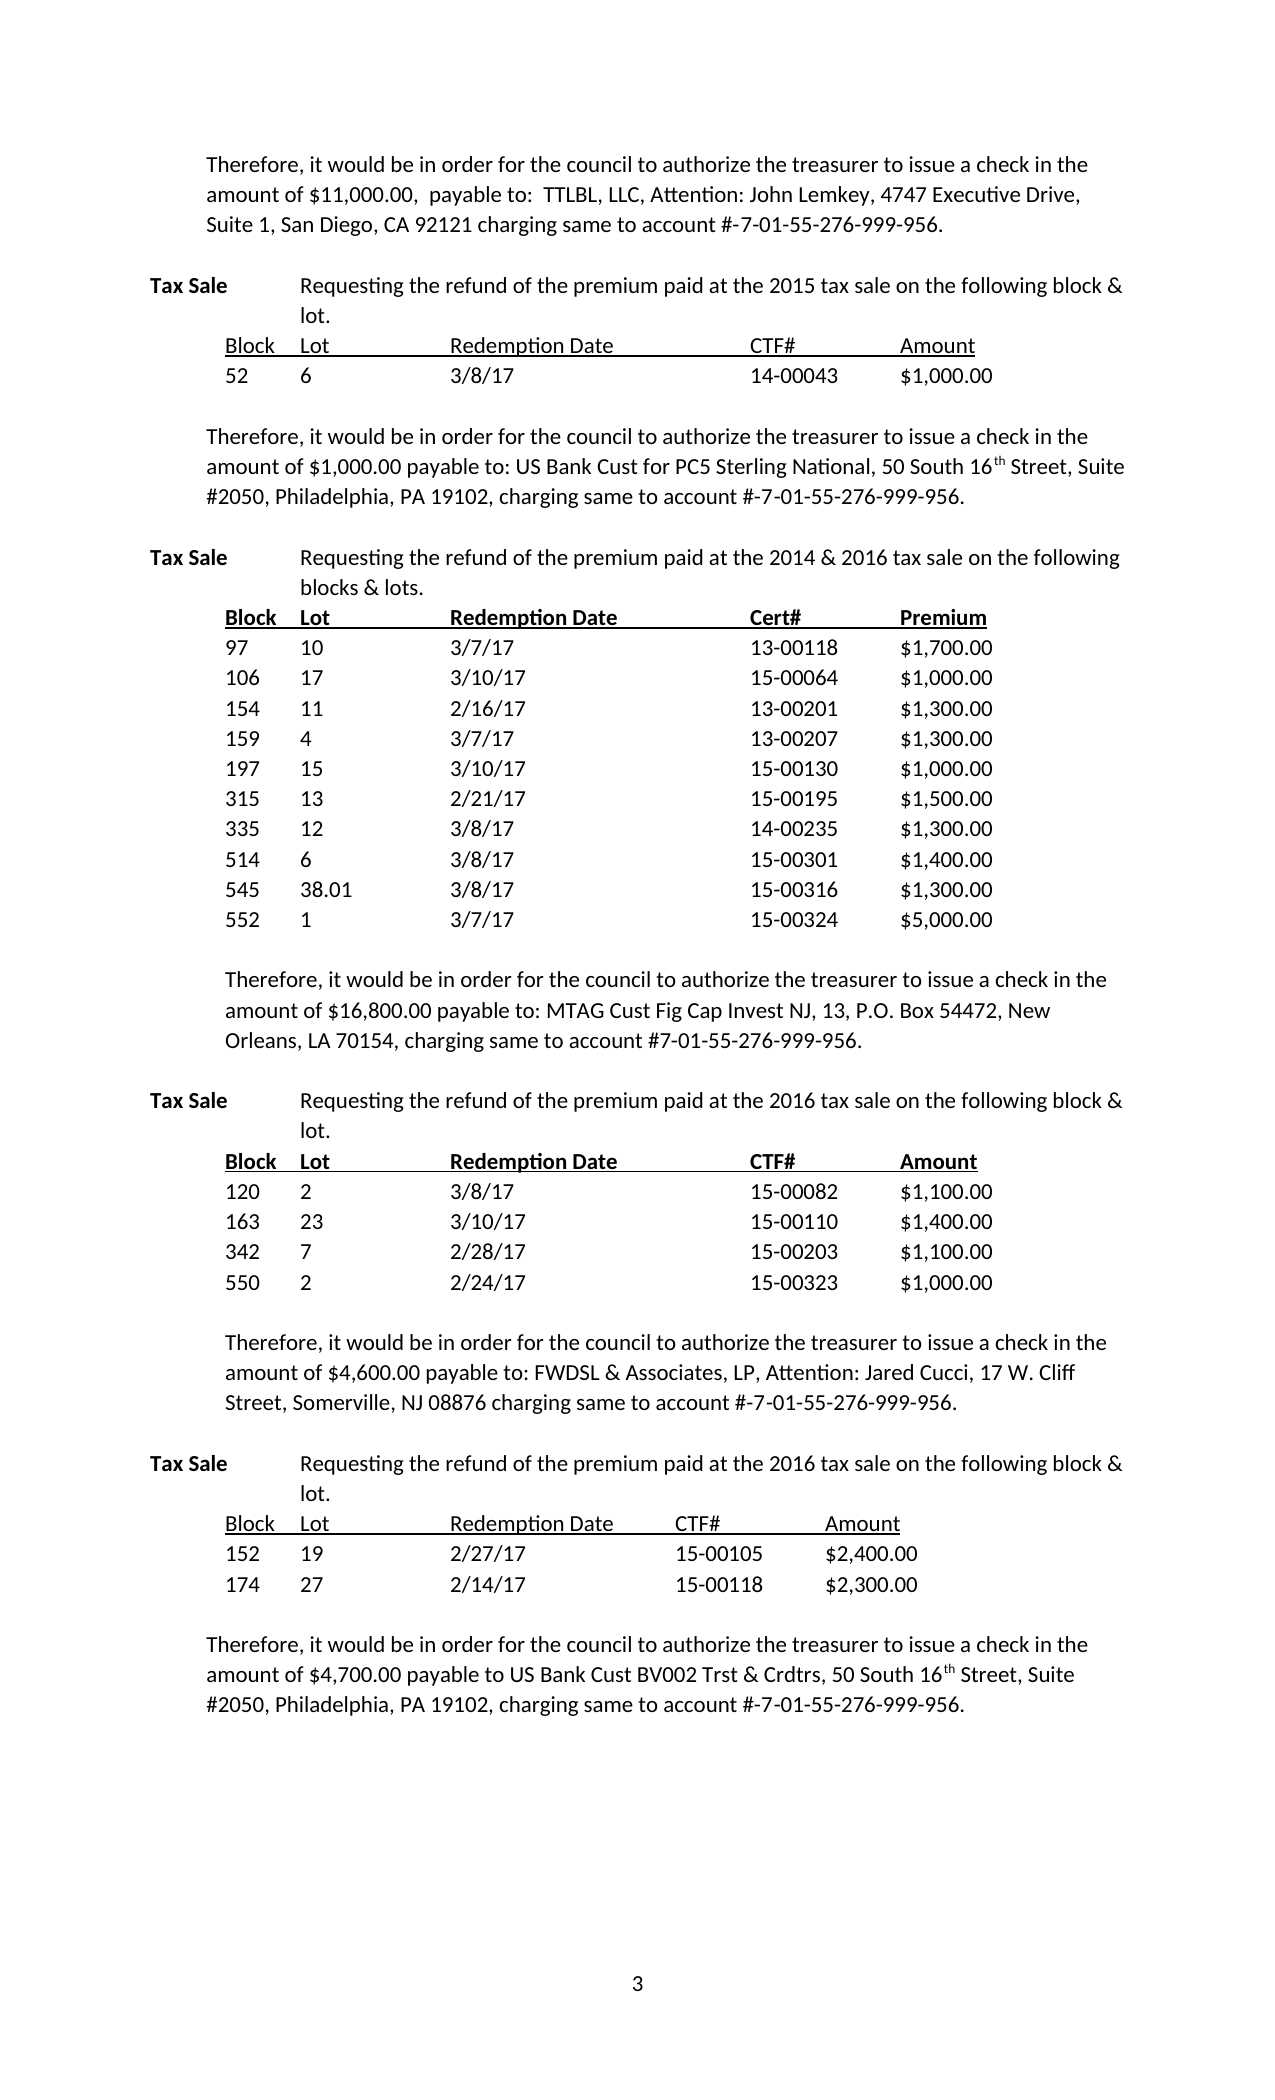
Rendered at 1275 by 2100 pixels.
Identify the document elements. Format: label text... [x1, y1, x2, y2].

text 335 12 3/8/17 14-00235 $1,300.00 [150, 814, 1125, 843]
text 315 13 2/21/17 15-00195 $1,500.00 [150, 784, 1125, 812]
text 120 2 3/8/17 15-00082 $1,100.00 [150, 1177, 1125, 1205]
text Therefore, it would be in order for the council to authorize the treasurer to issue a check in the amount of $4,700.00 payable to US Bank Cust BV002 Trst & Crdtrs, 50 South 16th Street, Suite #2050, Philadelphia, PA 19102, charging same to account #-7-01-55-276-999-956. [206, 1630, 1125, 1719]
text 163 23 3/10/17 15-00110 $1,400.00 [150, 1207, 1125, 1235]
text 550 2 2/24/17 15-00323 $1,000.00 [150, 1268, 1125, 1296]
text 152 19 2/27/17 15-00105 $2,400.00 [150, 1539, 1125, 1568]
text 514 6 3/8/17 15-00301 $1,400.00 [150, 845, 1125, 873]
text Block Lot Redemption Date CTF# Amount [150, 1147, 1125, 1175]
text 545 38.01 3/8/17 15-00316 $1,300.00 [150, 875, 1125, 903]
text 174 27 2/14/17 15-00118 $2,300.00 [150, 1570, 1125, 1598]
text 97 10 3/7/17 13-00118 $1,700.00 [150, 633, 1125, 661]
text Tax Sale Requesting the refund of the premium paid at the 2014 & 2016 tax sale on the following [150, 543, 1125, 571]
text lot. [225, 301, 1125, 329]
text Tax Sale Requesting the refund of the premium paid at the 2016 tax sale on the following block & [150, 1449, 1125, 1477]
text Tax Sale Requesting the refund of the premium paid at the 2016 tax sale on the following block & [150, 1086, 1125, 1114]
text 159 4 3/7/17 13-00207 $1,300.00 [150, 724, 1125, 752]
text 52 6 3/8/17 14-00043 $1,000.00 [150, 361, 1125, 389]
text 342 7 2/28/17 15-00203 $1,100.00 [150, 1237, 1125, 1266]
text lot. [225, 1479, 1125, 1507]
text lot. [225, 1117, 1125, 1145]
text Therefore, it would be in order for the council to authorize the treasurer to issue a check in the amount of $1,000.00 payable to: US Bank Cust for PC5 Sterling National, 50 South 16th Street, Suite #2050, Philadelphia, PA 19102, charging same to account #-7-01-55-276-999-956. [206, 422, 1125, 510]
text Therefore, it would be in order for the council to authorize the treasurer to issue a check in the amount of $4,600.00 payable to: FWDSL & Associates, LP, Attention: Jared Cucci, 17 W. Cliff Street, Somerville, NJ 08876 charging same to account #-7-01-55-276-999-956. [225, 1328, 1125, 1417]
text Block Lot Redemption Date Cert# Premium [150, 603, 1125, 631]
text Therefore, it would be in order for the council to authorize the treasurer to issue a check in the amount of $11,000.00, payable to: TTLBL, LLC, Attention: John Lemkey, 4747 Executive Drive, Suite 1, San Diego, CA 92121 charging same to account #-7-01-55-276-999-956. [206, 150, 1125, 238]
text 197 15 3/10/17 15-00130 $1,000.00 [150, 754, 1125, 782]
text Tax Sale Requesting the refund of the premium paid at the 2015 tax sale on the following block & [150, 271, 1125, 299]
text 106 17 3/10/17 15-00064 $1,000.00 [150, 663, 1125, 692]
text 154 11 2/16/17 13-00201 $1,300.00 [150, 694, 1125, 722]
text Block Lot Redemption Date CTF# Amount [150, 1509, 1125, 1537]
text blocks & lots. [225, 573, 1125, 601]
text 552 1 3/7/17 15-00324 $5,000.00 [150, 905, 1125, 933]
text Block Lot Redemption Date CTF# Amount [150, 331, 1125, 359]
text Therefore, it would be in order for the council to authorize the treasurer to issue a check in the amount of $16,800.00 payable to: MTAG Cust Fig Cap Invest NJ, 13, P.O. Box 54472, New Orleans, LA 70154, charging same to account #7-01-55-276-999-956. [225, 966, 1125, 1054]
